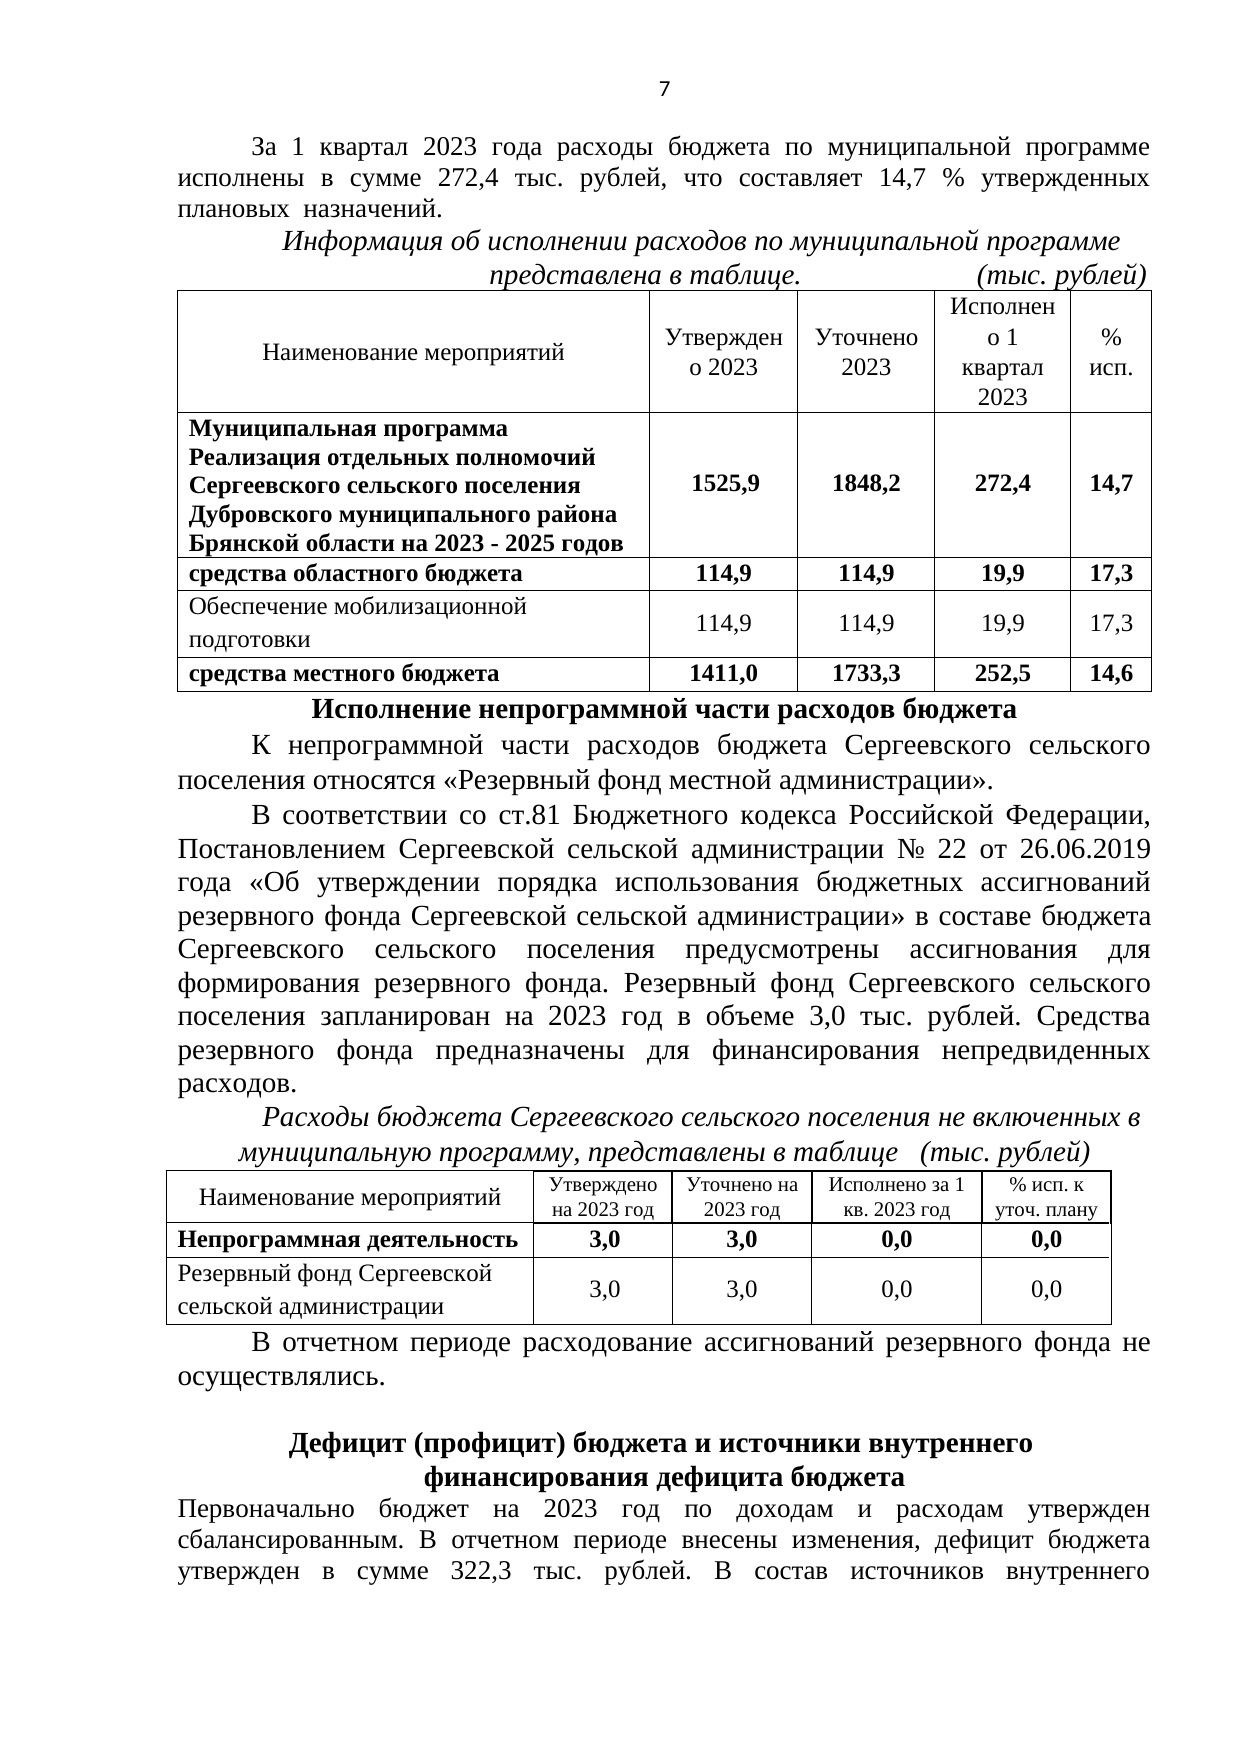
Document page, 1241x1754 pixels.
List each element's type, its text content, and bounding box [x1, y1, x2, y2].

table_cell 114,9 [650, 591, 797, 657]
table_cell 0,0 [982, 1222, 1111, 1257]
table_cell Непрограммная деятельность [167, 1223, 533, 1257]
text К непрограммной части расходов бюджета Сергеевского сельского поселения относятся «Резервный фонд местной администрации». [177, 727, 1152, 796]
text финансирования дефицита бюджета [177, 1459, 1152, 1492]
table_header Исполнено 1 квартал 2023 [935, 291, 1070, 412]
table_cell Резервный фонд Сергеевской сельской администрации [167, 1258, 533, 1323]
text Расходы бюджета Сергеевского сельского поселения не включенных в муниципальную программу, представлены в таблице (тыс. рублей) [177, 1099, 1152, 1168]
table_cell 19,9 [935, 591, 1070, 657]
table_cell средства местного бюджета [178, 658, 649, 691]
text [177, 1492, 1152, 1586]
text За 1 квартал 2023 года расходы бюджета по муниципальной программе исполнены в сумме 272,4 тыс. рублей, что составляет 14,7 % утвержденных плановых назначений. [177, 130, 1152, 223]
table_cell 1411,0 [650, 658, 797, 691]
table_header Утверждено на 2023 год [534, 1172, 671, 1222]
table_header Наименование мероприятий [178, 291, 649, 412]
table_cell 252,5 [935, 658, 1070, 691]
table_cell 3,0 [673, 1258, 811, 1323]
table_cell 19,9 [935, 558, 1070, 590]
table_cell 0,0 [812, 1224, 981, 1257]
table_header Исполнено за 1 кв. 2023 год [813, 1172, 981, 1222]
table_cell 1525,9 [650, 413, 797, 557]
table_cell 0,0 [812, 1258, 981, 1323]
table_cell 114,9 [798, 591, 934, 657]
table_header Уточнено на 2023 год [673, 1172, 811, 1222]
table_cell 114,9 [650, 558, 797, 590]
table_header % исп. к уточ. плану [983, 1172, 1110, 1222]
table_cell 0,0 [982, 1257, 1111, 1323]
table_cell 17,3 [1071, 591, 1151, 657]
text Исполнение непрограммной части расходов бюджета [177, 692, 1152, 725]
text В отчетном периоде расходование ассигнований резервного фонда не осуществлялись. [177, 1324, 1152, 1392]
table_header Наименование мероприятий [167, 1171, 533, 1222]
table_cell 17,3 [1071, 558, 1151, 590]
table_cell 1733,3 [798, 658, 934, 691]
text В соответствии со ст.81 Бюджетного кодекса Российской Федерации, Постановлением Сергеевской сельской администрации № 22 от 26.06.2019 года «Об утверждении порядка использования бюджетных ассигнований резервного фонда Сергеевской сельской администрации» в составе бюджета Сергеевского сельского поселения предусмотрены ассигнования для формирования резервного фонда. Резервный фонд Сергеевского сельского поселения запланирован на 2023 год в объеме 3,0 тыс. рублей. Средства резервного фонда предназначены для финансирования непредвиденных расходов. [177, 797, 1152, 1099]
table_cell 14,7 [1071, 413, 1151, 557]
text представлена в таблице. (тыс. рублей) [177, 257, 1152, 290]
table_header % исп. [1071, 291, 1151, 412]
table_cell Обеспечение мобилизационной подготовки [178, 591, 649, 657]
table_cell 3,0 [534, 1258, 672, 1323]
table_cell 14,6 [1071, 658, 1151, 691]
table_cell Муниципальная программа Реализация отдельных полномочий Сергеевского сельского поселения Дубровского муниципального района Брянской области на 2023 - 2025 годов [178, 413, 649, 557]
table_header Утверждено 2023 [650, 291, 797, 412]
table_cell 3,0 [534, 1224, 672, 1257]
table_cell 272,4 [935, 413, 1070, 557]
table_cell 1848,2 [798, 413, 934, 557]
text Информация об исполнении расходов по муниципальной программе [177, 223, 1152, 257]
table_header Уточнено 2023 [798, 291, 934, 412]
table_cell средства областного бюджета [178, 558, 649, 590]
table_cell 114,9 [798, 558, 934, 590]
table_cell 3,0 [673, 1224, 811, 1257]
list Дефицит (профицит) бюджета и источники внутреннего [288, 1425, 1152, 1459]
